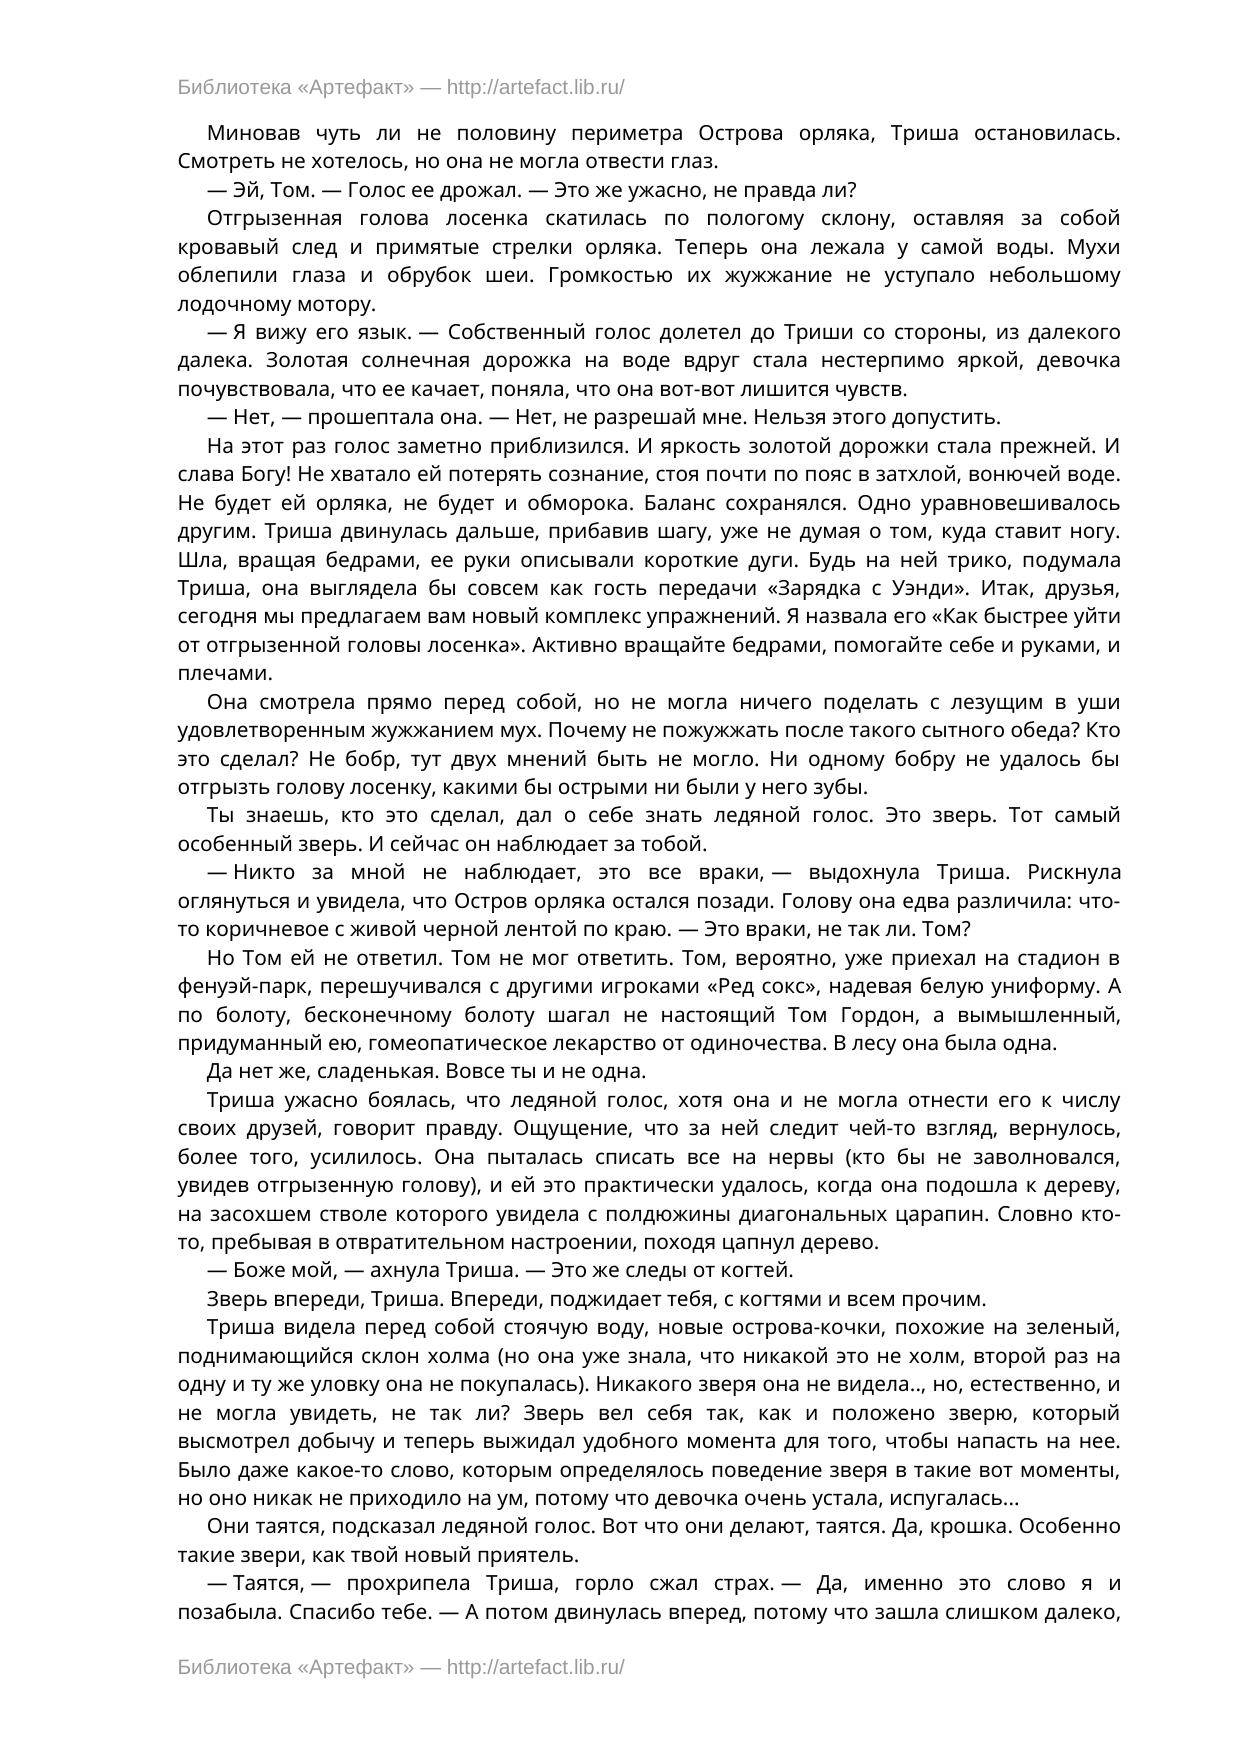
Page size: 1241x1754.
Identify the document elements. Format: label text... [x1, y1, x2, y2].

text Зверь впереди, Триша. Впереди, поджидает тебя, с когтями и всем прочим. [177, 1284, 1122, 1312]
text Триша ужасно боялась, что ледяной голос, хотя она и не могла отнести его к числу своих друзей, говорит правду. Ощущение, что за ней следит чей-то взгляд, вернулось, более того, усилилось. Она пыталась списать все на нервы (кто бы не заволновался, увидев отгрызенную голову), и ей это практически удалось, когда она подошла к дереву, на засохшем стволе которого увидела с полдюжины диагональных царапин. Словно кто-то, пребывая в отвратительном настроении, походя цапнул дерево. [177, 1085, 1122, 1256]
text Она смотрела прямо перед собой, но не могла ничего поделать с лезущим в уши удовлетворенным жужжанием мух. Почему не пожужжать после такого сытного обеда? Кто это сделал? Не бобр, тут двух мнений быть не могло. Ни одному бобру не удалось бы отгрызть голову лосенку, какими бы острыми ни были у него зубы. [177, 687, 1122, 801]
text Миновав чуть ли не половину периметра Острова орляка, Триша остановилась. Смотреть не хотелось, но она не могла отвести глаз. [177, 118, 1122, 175]
text — Никто за мной не наблюдает, это все враки, — выдохнула Триша. Рискнула оглянуться и увидела, что Остров орляка остался позади. Голову она едва различила: что-то коричневое с живой черной лентой по краю. — Это враки, не так ли. Том? [177, 857, 1122, 943]
text Ты знаешь, кто это сделал, дал о себе знать ледяной голос. Это зверь. Тот самый особенный зверь. И сейчас он наблюдает за тобой. [177, 801, 1122, 857]
text Триша видела перед собой стоячую воду, новые острова-кочки, похожие на зеленый, поднимающийся склон холма (но она уже знала, что никакой это не холм, второй раз на одну и ту же уловку она не покупалась). Никакого зверя она не видела.., но, естественно, и не могла увидеть, не так ли? Зверь вел себя так, как и положено зверю, который высмотрел добычу и теперь выжидал удобного момента для того, чтобы напасть на нее. Было даже какое-то слово, которым определялось поведение зверя в такие вот моменты, но оно никак не приходило на ум, потому что девочка очень устала, испугалась... [177, 1312, 1122, 1512]
text — Боже мой, — ахнула Триша. — Это же следы от когтей. [177, 1256, 1122, 1284]
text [177, 1568, 1122, 1625]
text — Нет, — прошептала она. — Нет, не разрешай мне. Нельзя этого допустить. [177, 402, 1122, 431]
text Да нет же, сладенькая. Вовсе ты и не одна. [177, 1057, 1122, 1085]
text — Эй, Том. — Голос ее дрожал. — Это же ужасно, не правда ли? [177, 175, 1122, 203]
text Отгрызенная голова лосенка скатилась по пологому склону, оставляя за собой кровавый след и примятые стрелки орляка. Теперь она лежала у самой воды. Мухи облепили глаза и обрубок шеи. Громкостью их жужжание не уступало небольшому лодочному мотору. [177, 203, 1122, 317]
text На этот раз голос заметно приблизился. И яркость золотой дорожки стала прежней. И слава Богу! Не хватало ей потерять сознание, стоя почти по пояс в затхлой, вонючей воде. Не будет ей орляка, не будет и обморока. Баланс сохранялся. Одно уравновешивалось другим. Триша двинулась дальше, прибавив шагу, уже не думая о том, куда ставит ногу. Шла, вращая бедрами, ее руки описывали короткие дуги. Будь на ней трико, подумала Триша, она выглядела бы совсем как гость передачи «Зарядка с Уэнди». Итак, друзья, сегодня мы предлагаем вам новый комплекс упражнений. Я назвала его «Как быстрее уйти от отгрызенной головы лосенка». Активно вращайте бедрами, помогайте себе и руками, и плечами. [177, 431, 1122, 687]
text Но Том ей не ответил. Том не мог ответить. Том, вероятно, уже приехал на стадион в фенуэй-парк, перешучивался с другими игроками «Ред сокс», надевая белую униформу. А по болоту, бесконечному болоту шагал не настоящий Том Гордон, а вымышленный, придуманный ею, гомеопатическое лекарство от одиночества. В лесу она была одна. [177, 943, 1122, 1057]
text Они таятся, подсказал ледяной голос. Вот что они делают, таятся. Да, крошка. Особенно такие звери, как твой новый приятель. [177, 1512, 1122, 1568]
text — Я вижу его язык. — Собственный голос долетел до Триши со стороны, из далекого далека. Золотая солнечная дорожка на воде вдруг стала нестерпимо яркой, девочка почувствовала, что ее качает, поняла, что она вот-вот лишится чувств. [177, 317, 1122, 402]
